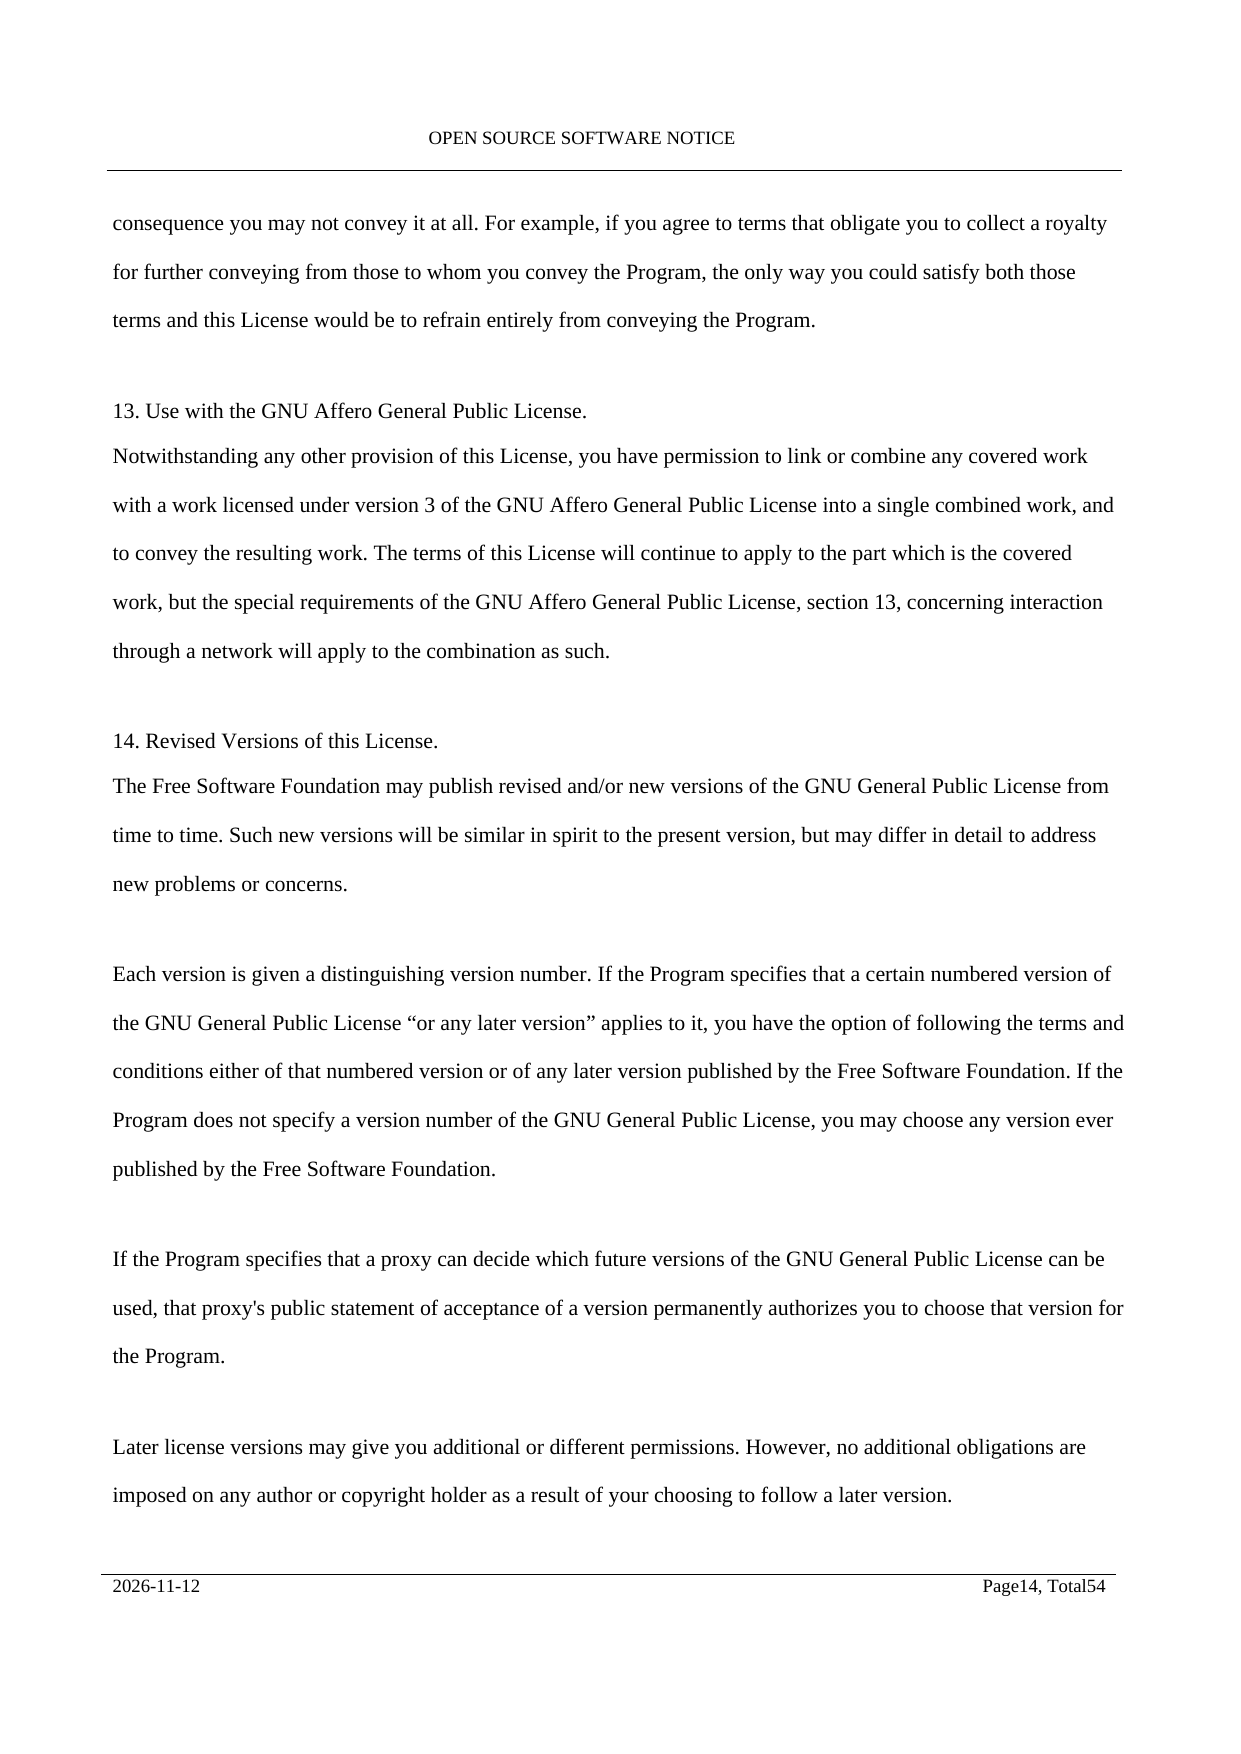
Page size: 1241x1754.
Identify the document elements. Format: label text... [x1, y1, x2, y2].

text The Free Software Foundation may publish revised and/or new versions of the GNU General Public License from time to time. Such new versions will be similar in spirit to the present version, but may differ in detail to address new problems or concerns. [112, 769, 1128, 899]
text 13. Use with the GNU Affero General Public License. [112, 394, 1128, 427]
text 14. Revised Versions of this License. [112, 724, 1128, 757]
text Later license versions may give you additional or different permissions. However, no additional obligations are imposed on any author or copyright holder as a result of your choosing to follow a later version. [112, 1430, 1128, 1511]
text If the Program specifies that a proxy can decide which future versions of the GNU General Public License can be used, that proxy's public statement of acceptance of a version permanently authorizes you to choose that version for the Program. [112, 1242, 1128, 1372]
text Each version is given a distinguishing version number. If the Program specifies that a certain numbered version of the GNU General Public License “or any later version” applies to it, you have the option of following the terms and conditions either of that numbered version or of any later version published by the Free Software Foundation. If the Program does not specify a version number of the GNU General Public License, you may choose any version ever published by the Free Software Foundation. [112, 957, 1128, 1185]
text Notwithstanding any other provision of this License, you have permission to link or combine any covered work with a work licensed under version 3 of the GNU Affero General Public License into a single combined work, and to convey the resulting work. The terms of this License will continue to apply to the part which is the covered work, but the special requirements of the GNU Affero General Public License, section 13, concerning interaction through a network will apply to the combination as such. [112, 439, 1128, 667]
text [112, 206, 1128, 336]
